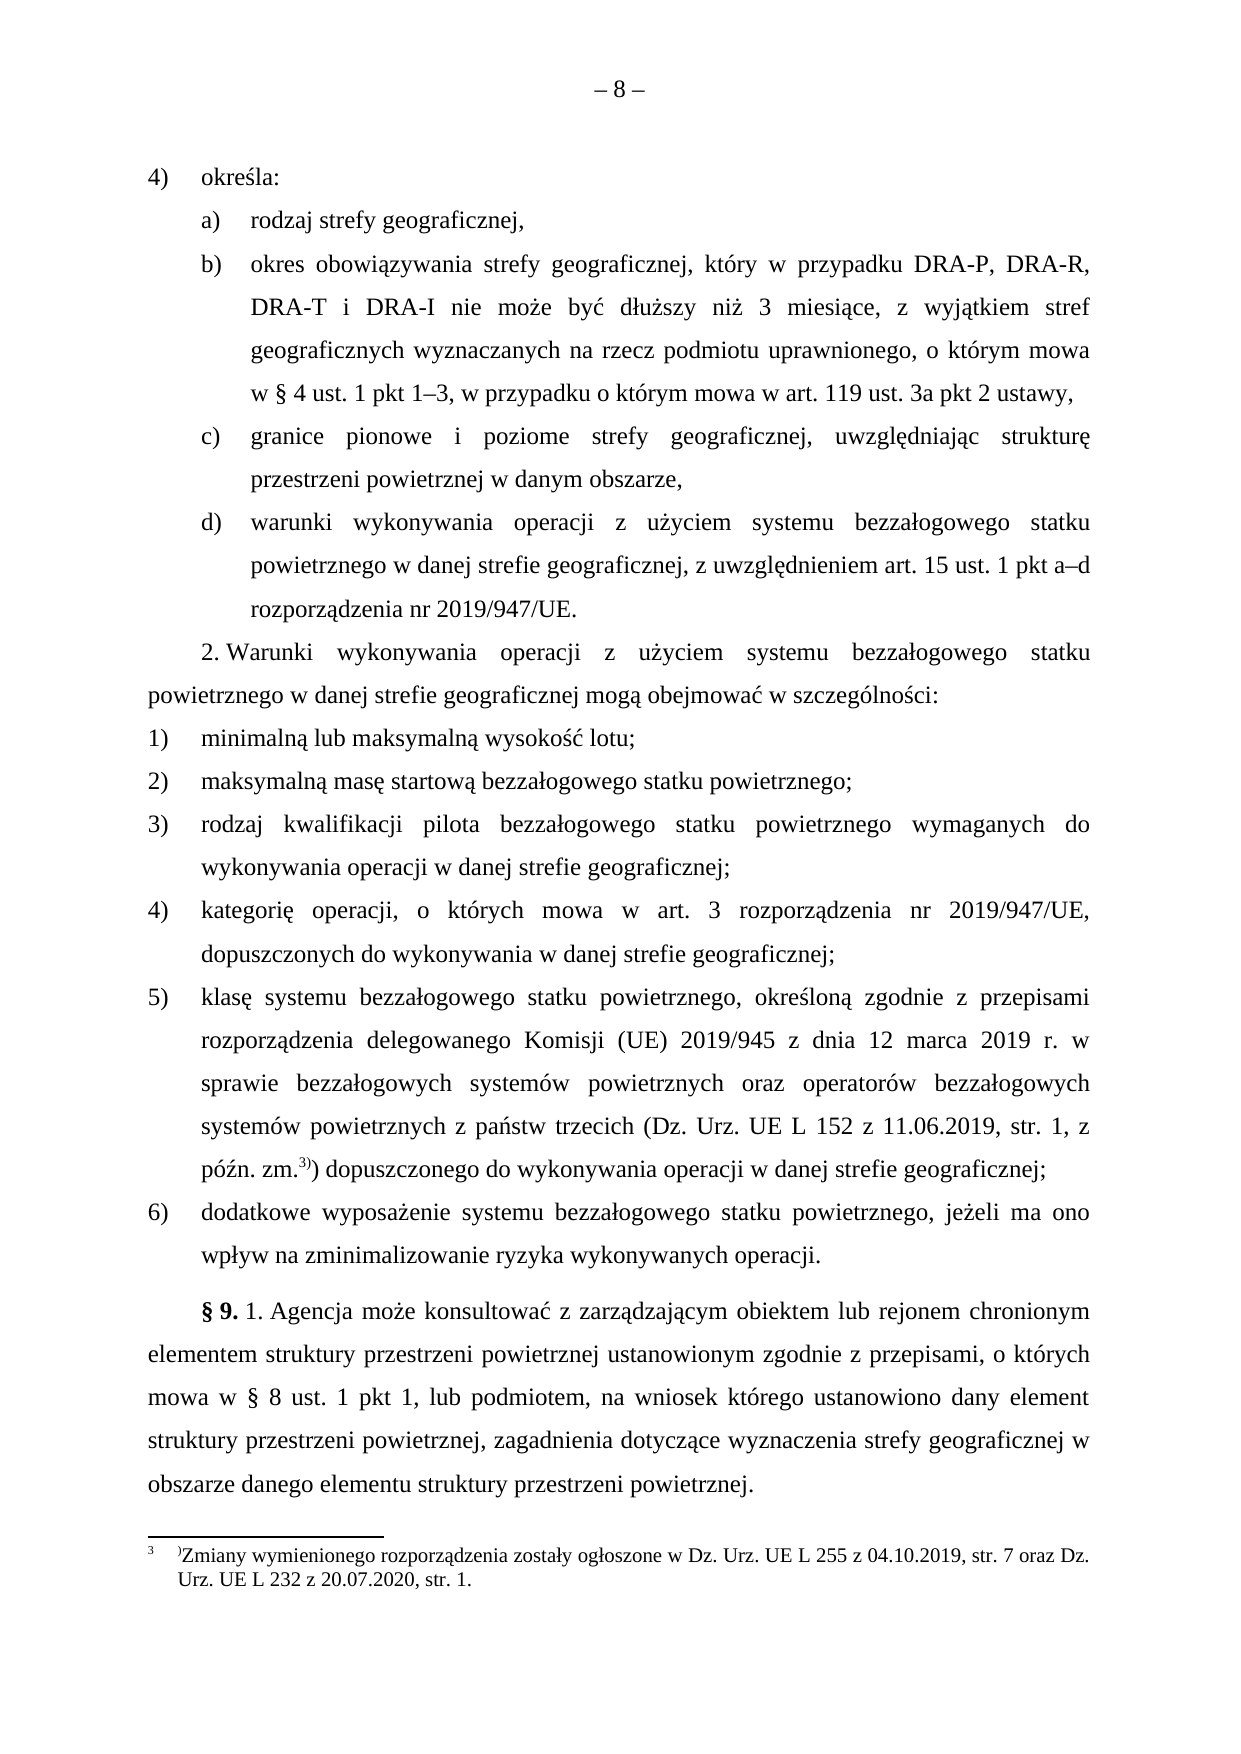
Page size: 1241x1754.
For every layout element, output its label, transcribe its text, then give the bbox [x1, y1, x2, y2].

text b) okres obowiązywania strefy geograficznej, który w przypadku DRA-P, DRA-R, DRA-T i DRA-I nie może być dłuższy niż 3 miesiące, z wyjątkiem stref geograficznych wyznaczanych na rzecz podmiotu uprawnionego, o którym mowa w § 4 ust. 1 pkt 1–3, w przypadku o którym mowa w art. 119 ust. 3a pkt 2 ustawy, [201, 249, 1091, 407]
text c) granice pionowe i poziome strefy geograficznej, uwzględniając strukturę przestrzeni powietrznej w danym obszarze, [201, 421, 1091, 493]
text 2. Warunki wykonywania operacji z użyciem systemu bezzałogowego statku powietrznego w danej strefie geograficznej mogą obejmować w szczególności: [148, 637, 1091, 709]
text 4) kategorię operacji, o których mowa w art. 3 rozporządzenia nr 2019/947/UE, dopuszczonych do wykonywania w danej strefie geograficznej; [148, 896, 1091, 967]
text d) warunki wykonywania operacji z użyciem systemu bezzałogowego statku powietrznego w danej strefie geograficznej, z uwzględnieniem art. 15 ust. 1 pkt a–d rozporządzenia nr 2019/947/UE. [201, 507, 1091, 622]
text 6) dodatkowe wyposażenie systemu bezzałogowego statku powietrznego, jeżeli ma ono wpływ na zminimalizowanie ryzyka wykonywanych operacji. [148, 1197, 1091, 1269]
text § 9. 1. Agencja może konsultować z zarządzającym obiektem lub rejonem chronionym elementem struktury przestrzeni powietrznej ustanowionym zgodnie z przepisami, o których mowa w § 8 ust. 1 pkt 1, lub podmiotem, na wniosek którego ustanowiono dany element struktury przestrzeni powietrznej, zagadnienia dotyczące wyznaczenia strefy geograficznej w obszarze danego elementu struktury przestrzeni powietrznej. [148, 1296, 1091, 1497]
text 5) klasę systemu bezzałogowego statku powietrznego, określoną zgodnie z przepisami rozporządzenia delegowanego Komisji (UE) 2019/945 z dnia 12 marca 2019 r. w sprawie bezzałogowych systemów powietrznych oraz operatorów bezzałogowych systemów powietrznych z państw trzecich (Dz. Urz. UE L 152 z 11.06.2019, str. 1, z późn. zm.)) dopuszczonego do wykonywania operacji w danej strefie geograficznej; [148, 982, 1091, 1183]
text 3) rodzaj kwalifikacji pilota bezzałogowego statku powietrznego wymaganych do wykonywania operacji w danej strefie geograficznej; [148, 809, 1091, 881]
text 1) minimalną lub maksymalną wysokość lotu; [148, 723, 1091, 752]
text 2) maksymalną masę startową bezzałogowego statku powietrznego; [148, 766, 1091, 795]
text a) rodzaj strefy geograficznej, [201, 206, 1091, 234]
text 4) określa: [148, 162, 1091, 191]
